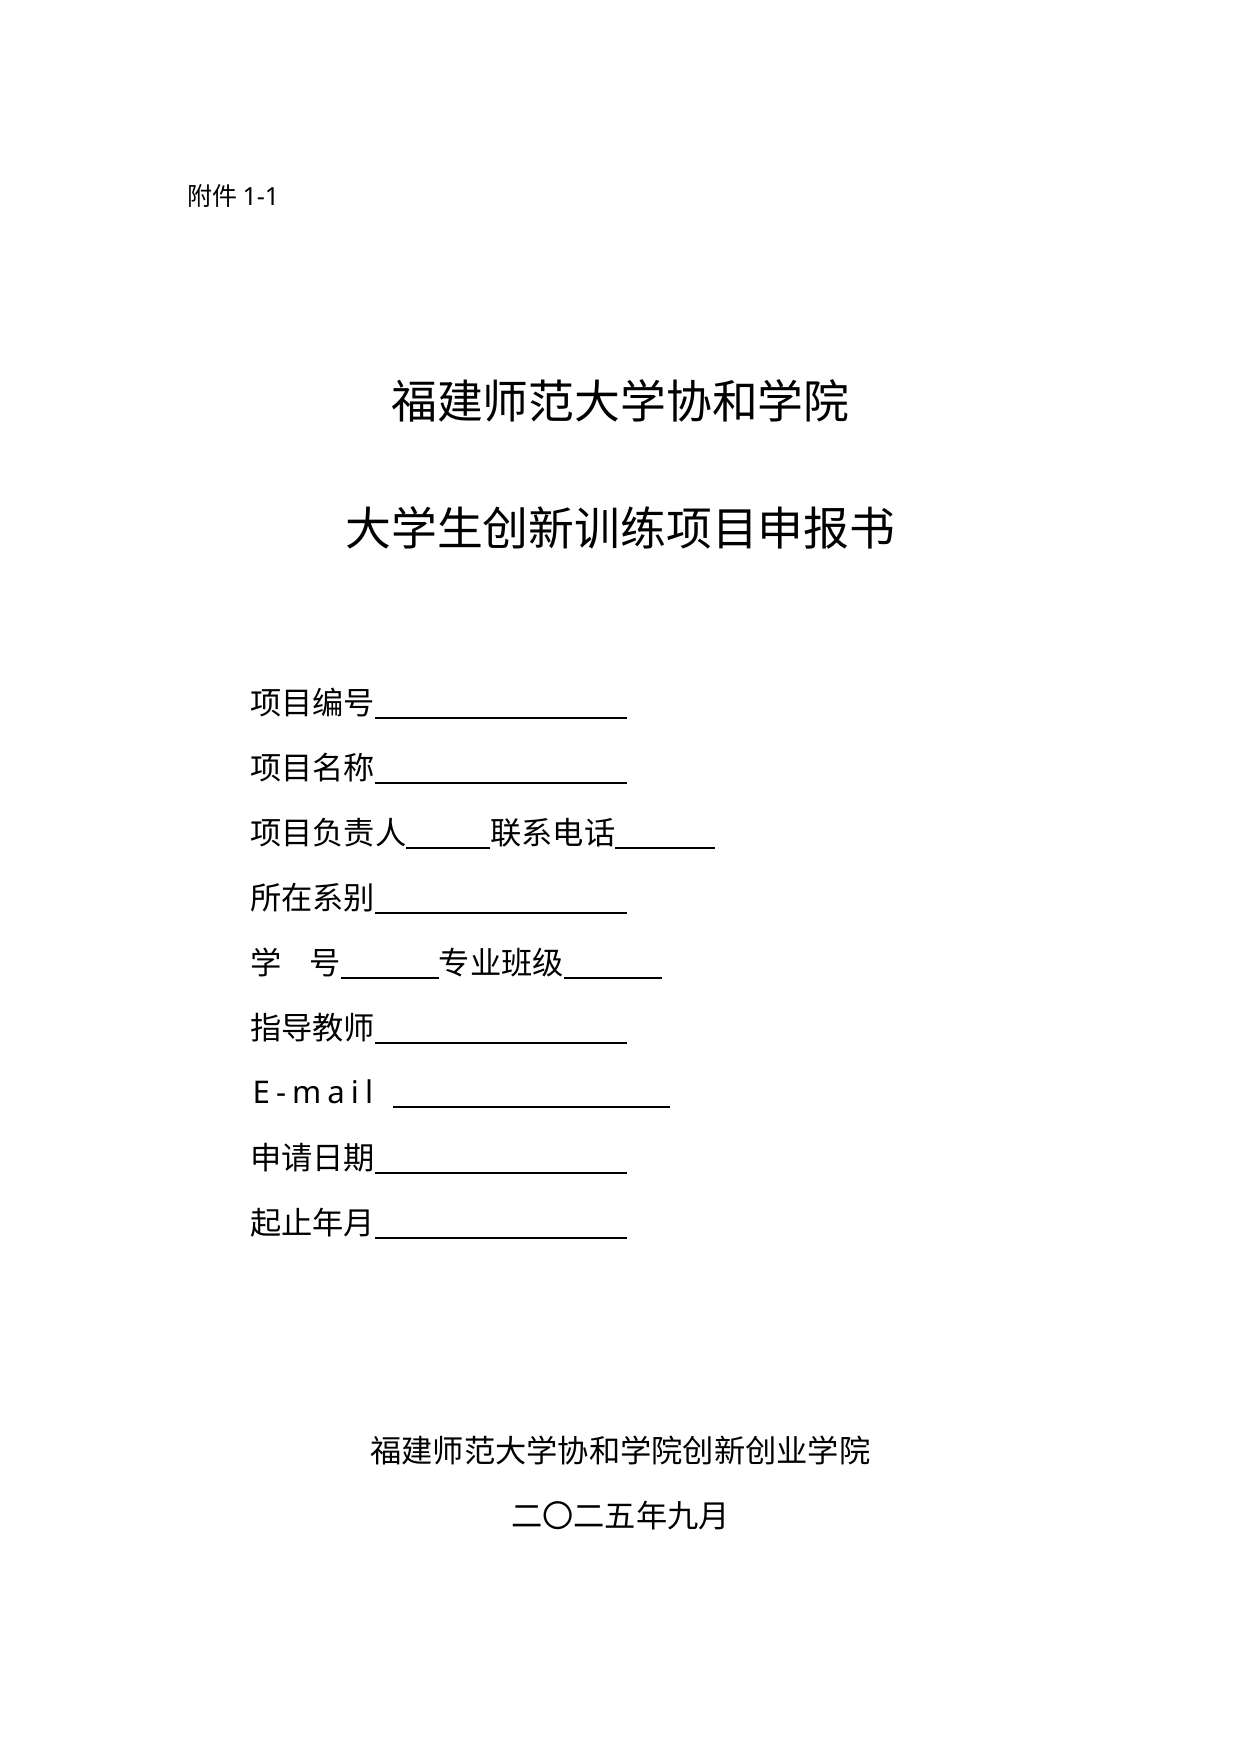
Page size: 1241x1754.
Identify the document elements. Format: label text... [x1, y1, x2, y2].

text 所在系别 [187, 864, 1053, 929]
text E-mail [187, 1059, 1053, 1124]
text 福建师范大学协和学院 [187, 350, 1053, 448]
text 项目负责人 联系电话 [187, 799, 1053, 864]
text 项目名称 [187, 734, 1053, 799]
text 申请日期 [187, 1124, 1053, 1189]
text 二〇二五年九月 [187, 1481, 1053, 1546]
text 学 号 专业班级 [187, 929, 1053, 994]
text 指导教师 [187, 994, 1053, 1059]
text 大学生创新训练项目申报书 [187, 477, 1053, 574]
text 项目编号 [187, 669, 1053, 734]
text 附件1-1 [187, 162, 1053, 227]
text 起止年月 [187, 1189, 1053, 1254]
text 福建师范大学协和学院创新创业学院 [187, 1416, 1053, 1481]
